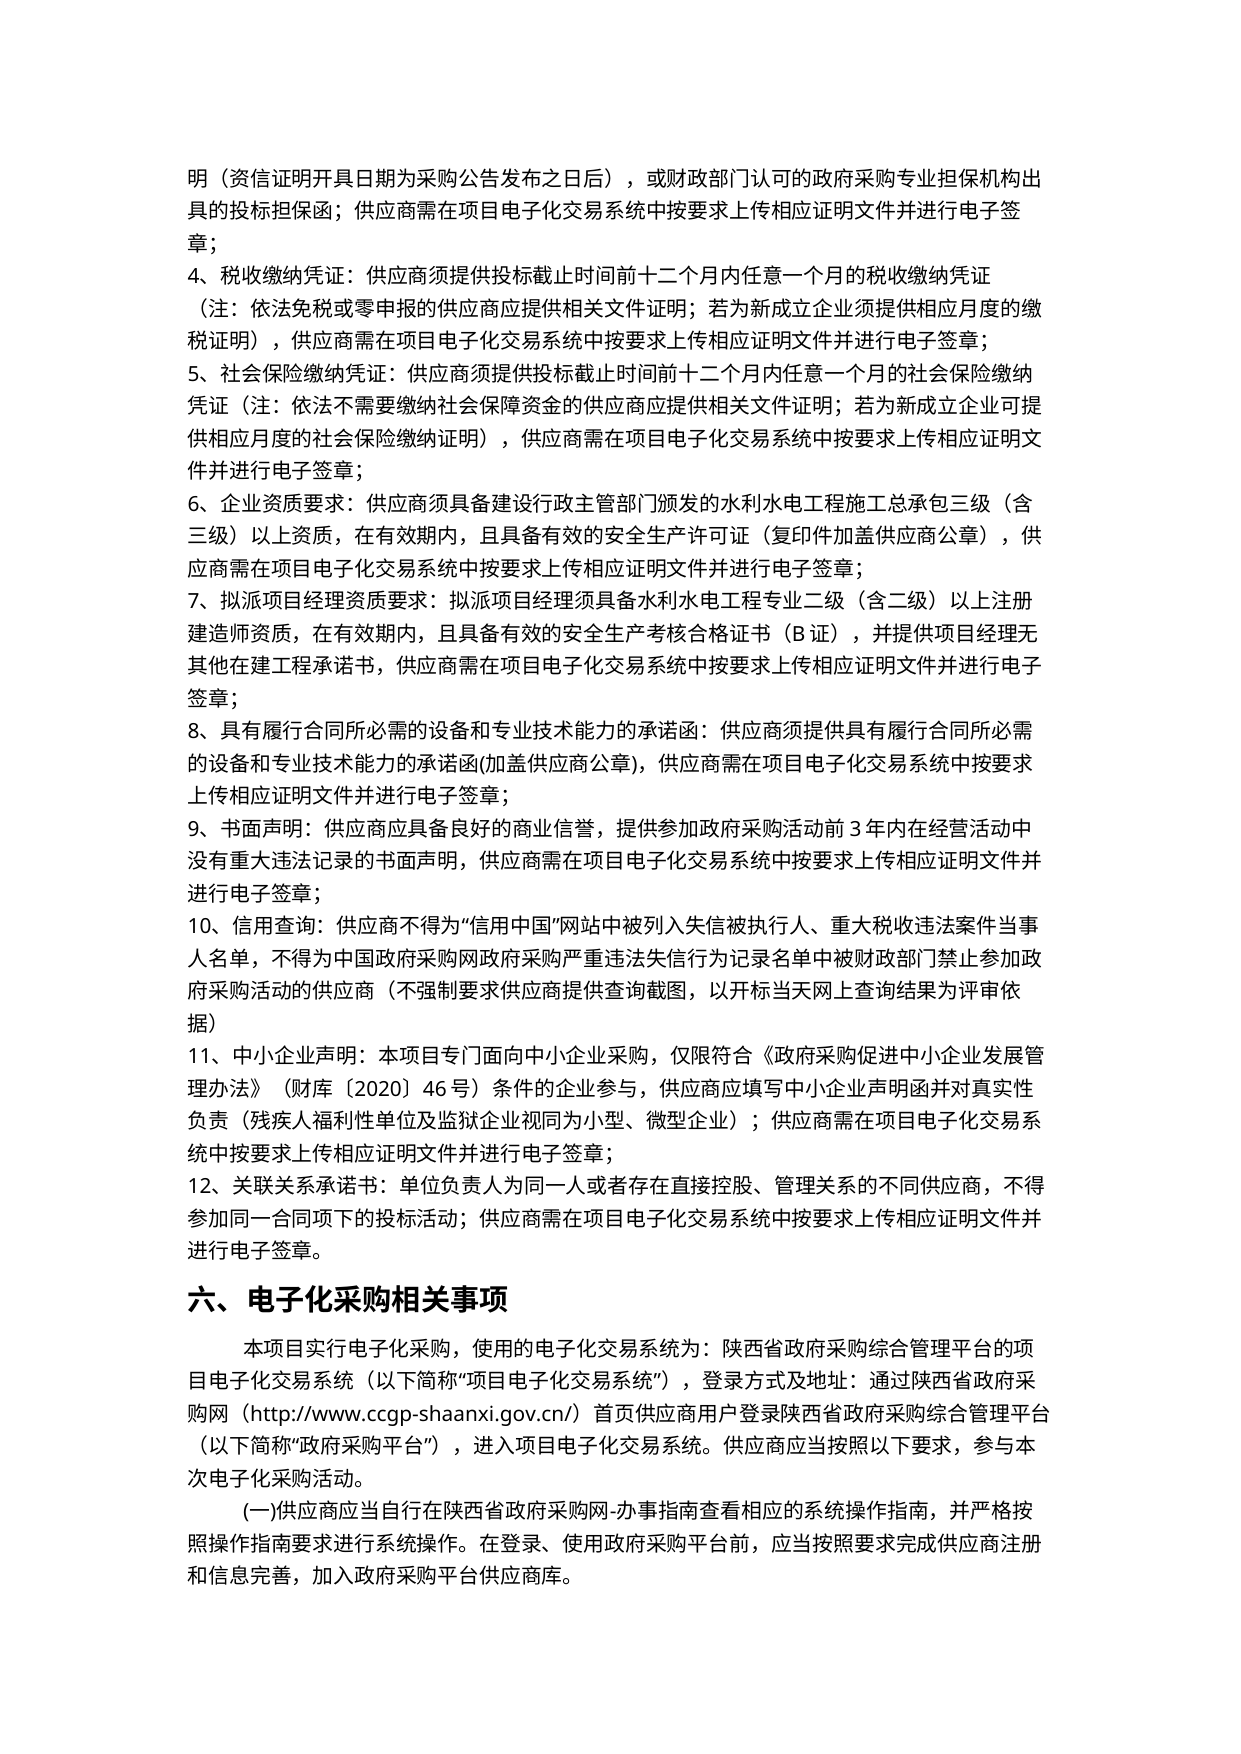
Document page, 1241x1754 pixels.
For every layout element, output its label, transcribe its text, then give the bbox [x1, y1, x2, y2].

text (一)供应商应当自行在陕西省政府采购网-办事指南查看相应的系统操作指南，并严格按照操作指南要求进行系统操作。在登录、使用政府采购平台前，应当按照要求完成供应商注册和信息完善，加入政府采购平台供应商库。 [187, 1494, 1053, 1592]
text 7、拟派项目经理资质要求：拟派项目经理须具备水利水电工程专业二级（含二级）以上注册建造师资质，在有效期内，且具备有效的安全生产考核合格证书（B证），并提供项目经理无其他在建工程承诺书，供应商需在项目电子化交易系统中按要求上传相应证明文件并进行电子签章； [187, 584, 1053, 714]
text 4、税收缴纳凭证：供应商须提供投标截止时间前十二个月内任意一个月的税收缴纳凭证（注：依法免税或零申报的供应商应提供相关文件证明；若为新成立企业须提供相应月度的缴税证明），供应商需在项目电子化交易系统中按要求上传相应证明文件并进行电子签章； [187, 259, 1053, 357]
text 8、具有履行合同所必需的设备和专业技术能力的承诺函：供应商须提供具有履行合同所必需的设备和专业技术能力的承诺函(加盖供应商公章)，供应商需在项目电子化交易系统中按要求上传相应证明文件并进行电子签章； [187, 714, 1053, 812]
text 11、中小企业声明：本项目专门面向中小企业采购，仅限符合《政府采购促进中小企业发展管理办法》（财库〔2020〕46号）条件的企业参与，供应商应填写中小企业声明函并对真实性负责（残疾人福利性单位及监狱企业视同为小型、微型企业）；供应商需在项目电子化交易系统中按要求上传相应证明文件并进行电子签章； [187, 1039, 1053, 1169]
text 12、关联关系承诺书：单位负责人为同一人或者存在直接控股、管理关系的不同供应商，不得参加同一合同项下的投标活动；供应商需在项目电子化交易系统中按要求上传相应证明文件并进行电子签章。 [187, 1169, 1053, 1267]
text 六、电子化采购相关事项 [187, 1267, 1053, 1332]
text 9、书面声明：供应商应具备良好的商业信誉，提供参加政府采购活动前3年内在经营活动中没有重大违法记录的书面声明，供应商需在项目电子化交易系统中按要求上传相应证明文件并进行电子签章； [187, 812, 1053, 909]
text 5、社会保险缴纳凭证：供应商须提供投标截止时间前十二个月内任意一个月的社会保险缴纳凭证（注：依法不需要缴纳社会保障资金的供应商应提供相关文件证明；若为新成立企业可提供相应月度的社会保险缴纳证明），供应商需在项目电子化交易系统中按要求上传相应证明文件并进行电子签章； [187, 357, 1053, 487]
text 6、企业资质要求：供应商须具备建设行政主管部门颁发的水利水电工程施工总承包三级（含三级）以上资质，在有效期内，且具备有效的安全生产许可证（复印件加盖供应商公章），供应商需在项目电子化交易系统中按要求上传相应证明文件并进行电子签章； [187, 487, 1053, 584]
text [187, 162, 1053, 259]
text 10、信用查询：供应商不得为“信用中国”网站中被列入失信被执行人、重大税收违法案件当事人名单，不得为中国政府采购网政府采购严重违法失信行为记录名单中被财政部门禁止参加政府采购活动的供应商（不强制要求供应商提供查询截图，以开标当天网上查询结果为评审依据） [187, 909, 1053, 1039]
text 本项目实行电子化采购，使用的电子化交易系统为：陕西省政府采购综合管理平台的项目电子化交易系统（以下简称“项目电子化交易系统”），登录方式及地址：通过陕西省政府采购网（http://www.ccgp-shaanxi.gov.cn/）首页供应商用户登录陕西省政府采购综合管理平台（以下简称“政府采购平台”），进入项目电子化交易系统。供应商应当按照以下要求，参与本次电子化采购活动。 [187, 1332, 1053, 1494]
